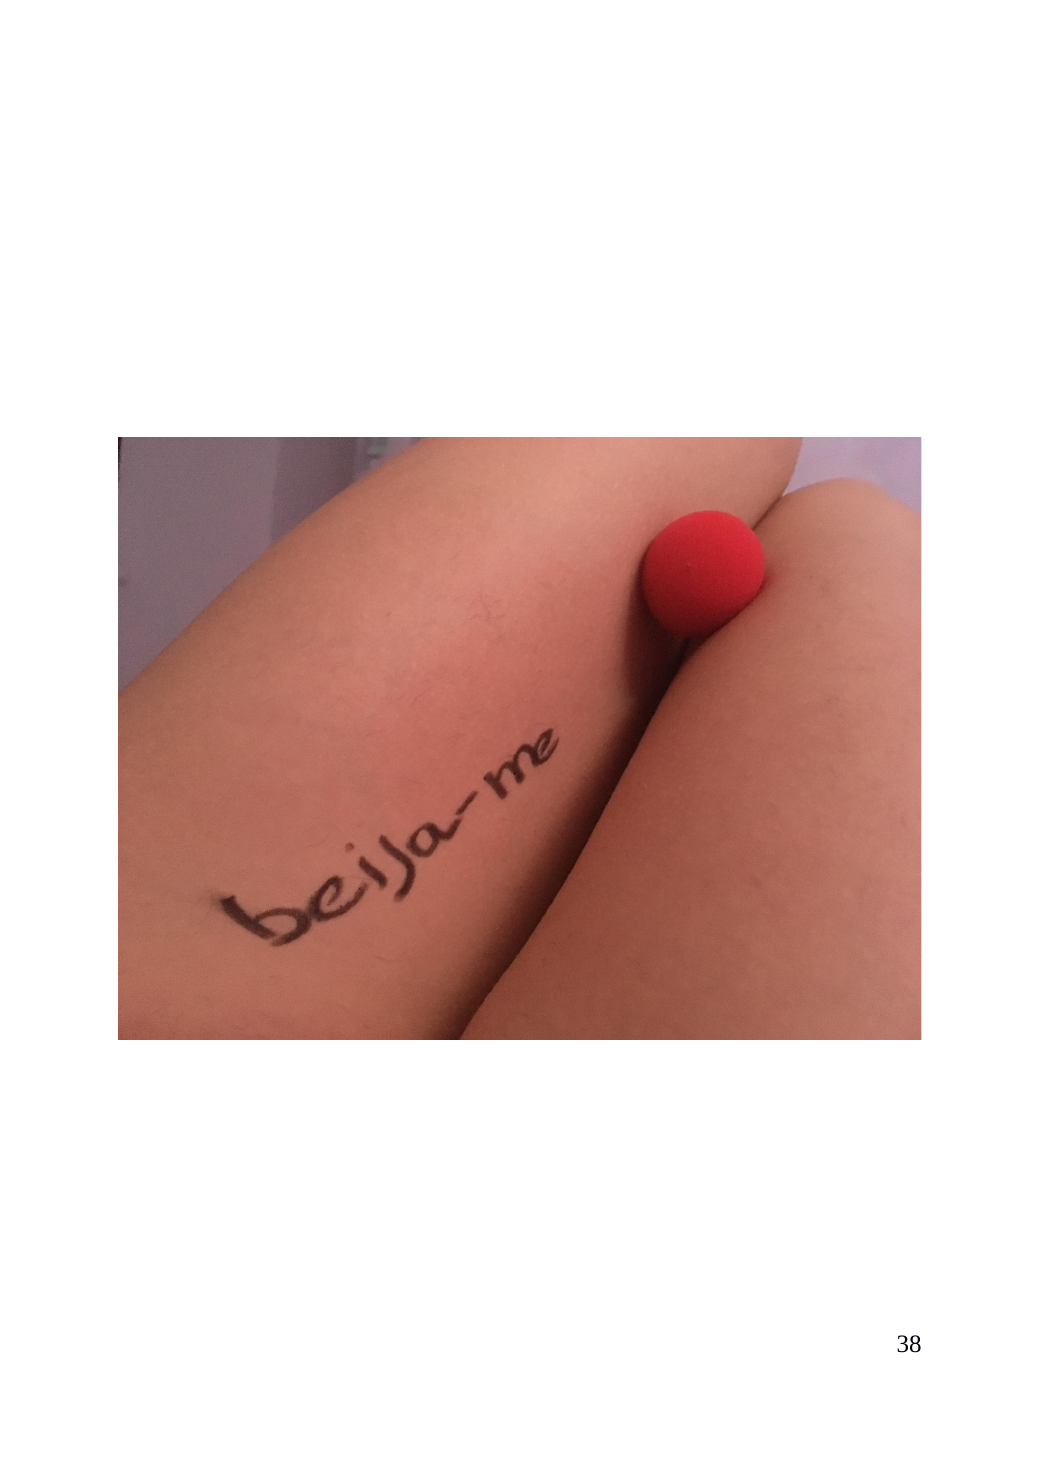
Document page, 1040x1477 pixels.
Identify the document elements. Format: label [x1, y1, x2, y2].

picture [118, 437, 922, 1040]
